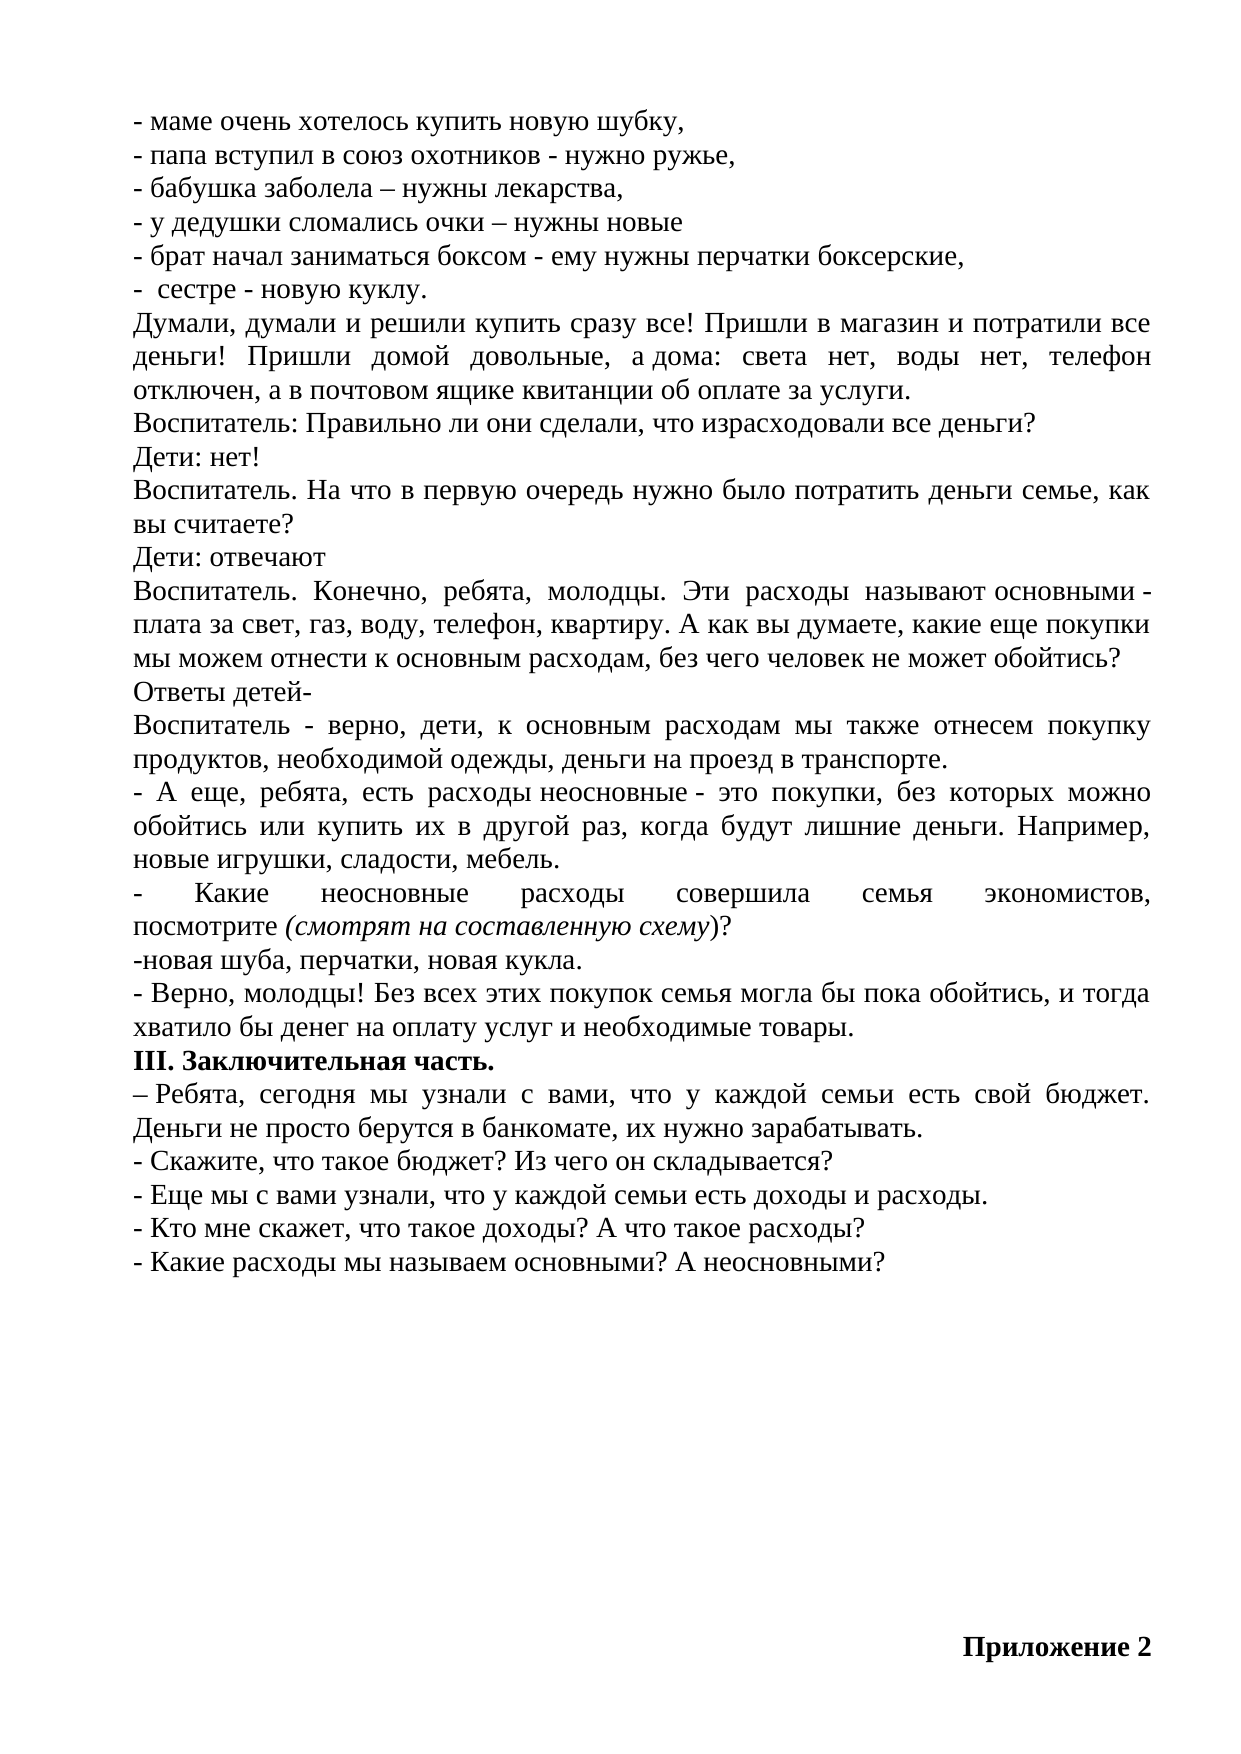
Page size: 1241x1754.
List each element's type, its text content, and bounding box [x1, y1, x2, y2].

text - Скажите, что такое бюджет? Из чего он складывается? [133, 1143, 1152, 1177]
text Воспитатель - верно, дети, к основным расходам мы также отнесем покупку продуктов, необходимой одежды, деньги на проезд в транспорте. [133, 707, 1152, 774]
text - у дедушки сломались очки – нужны новые [133, 204, 1152, 238]
text - А еще, ребята, есть расходы неосновные - это покупки, без которых можно обойтись или купить их в другой раз, когда будут лишние деньги. Например, новые игрушки, сладости, мебель. [133, 774, 1152, 875]
text - Какие неосновные расходы совершила семья экономистов, посмотрите (смотрят на составленную схему)? [133, 875, 1152, 942]
text Приложение 2 [133, 1629, 1152, 1662]
text - Еще мы с вами узнали, что у каждой семьи есть доходы и расходы. [133, 1177, 1152, 1210]
text - Какие расходы мы называем основными? А неосновными? [133, 1244, 1152, 1277]
text - брат начал заниматься боксом - ему нужны перчатки боксерские, [133, 238, 1152, 271]
text -новая шуба, перчатки, новая кукла. [133, 942, 1152, 976]
text - маме очень хотелось купить новую шубку, [133, 103, 1152, 137]
text Дети: отвечают [133, 539, 1152, 573]
text Дети: нет! [133, 439, 1152, 472]
text - бабушка заболела – нужны лекарства, [133, 171, 1152, 204]
text Воспитатель. На что в первую очередь нужно было потратить деньги семье, как вы считаете? [133, 472, 1152, 539]
text Ответы детей- [133, 674, 1152, 707]
text - Верно, молодцы! Без всех этих покупок семья могла бы пока обойтись, и тогда хватило бы денег на оплату услуг и необходимые товары. [133, 976, 1152, 1043]
text - Кто мне скажет, что такое доходы? А что такое расходы? [133, 1210, 1152, 1244]
text Думали, думали и решили купить сразу все! Пришли в магазин и потратили все деньги! Пришли домой довольные, а дома: света нет, воды нет, телефон отключен, а в почтовом ящике квитанции об оплате за услуги. [133, 305, 1152, 405]
text - сестре - новую куклу. [133, 271, 1152, 305]
text Воспитатель: Правильно ли они сделали, что израсходовали все деньги? [133, 405, 1152, 439]
text Воспитатель. Конечно, ребята, молодцы. Эти расходы называют основными - плата за свет, газ, воду, телефон, квартиру. А как вы думаете, какие еще покупки мы можем отнести к основным расходам, без чего человек не может обойтись? [133, 573, 1152, 674]
text - папа вступил в союз охотников - нужно ружье, [133, 137, 1152, 171]
text III. Заключительная часть. [133, 1043, 1152, 1076]
text – Ребята, сегодня мы узнали с вами, что у каждой семьи есть свой бюджет. Деньги не просто берутся в банкомате, их нужно зарабатывать. [133, 1076, 1152, 1143]
